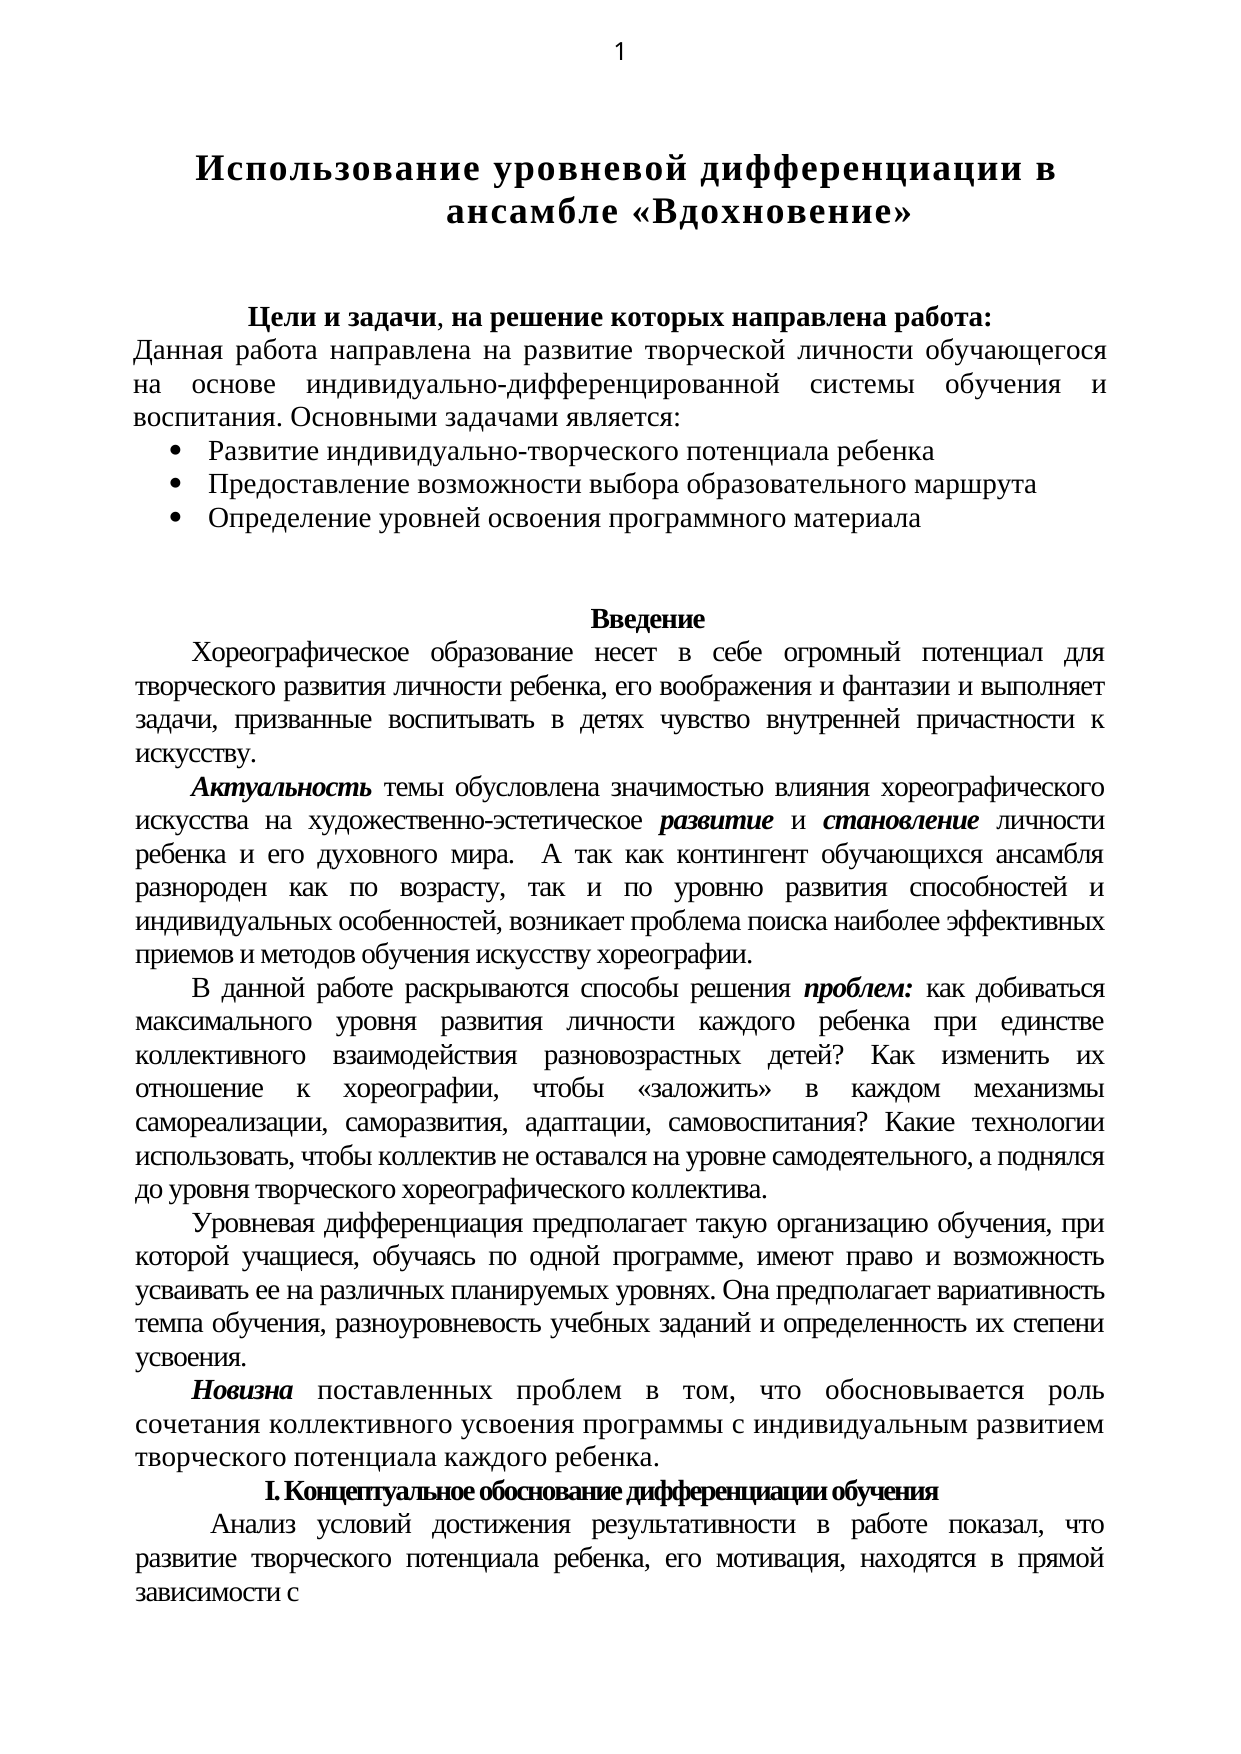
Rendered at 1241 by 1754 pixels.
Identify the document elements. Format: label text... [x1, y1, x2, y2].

text I. Концептуальное обоснование дифференциации обучения [264, 1473, 1108, 1507]
text Новизна поставленных проблем в том, что обосновывается роль сочетания коллективного усвоения программы с индивидуальным развитием творческого потенциала каждого ребенка. [135, 1372, 1106, 1473]
list Определение уровней освоения программного материала [170, 500, 1108, 534]
text Хореографическое образование несет в себе огромный потенциал для творческого развития личности ребенка, его воображения и фантазии и выполняет задачи, призванные воспитывать в детях чувство внутренней причастности к искусству. [135, 634, 1106, 769]
list Развитие индивидуально-творческого потенциала ребенка [170, 433, 1108, 467]
text Уровневая дифференциация предполагает такую организацию обучения, при которой учащиеся, обучаясь по одной программе, имеют право и возможность усваивать ее на различных планируемых уровнях. Она предполагает вариативность темпа обучения, разноуровневость учебных заданий и определенность их степени усвоения. [135, 1205, 1106, 1372]
text В данной работе раскрываются способы решения проблем: как добиваться максимального уровня развития личности каждого ребенка при единстве коллективного взаимодействия разновозрастных детей? Как изменить их отношение к хореографии, чтобы «заложить» в каждом механизмы самореализации, саморазвития, адаптации, самовоспитания? Какие технологии использовать, чтобы коллектив не оставался на уровне самодеятельного, а поднялся до уровня творческого хореографического коллектива. [135, 970, 1106, 1205]
text Использование уровневой дифференциации в ансамбле «Вдохновение» [133, 145, 1108, 232]
text Данная работа направлена на развитие творческой личности обучающегося на основе индивидуально-дифференцированной системы обучения и воспитания. Основными задачами является: [133, 332, 1108, 433]
text Цели и задачи, на решение которых направлена работа: [133, 299, 1108, 332]
list Предоставление возможности выбора образовательного маршрута [170, 467, 1108, 500]
text Анализ условий достижения результативности в работе показал, что развитие творческого потенциала ребенка, его мотивация, находятся в прямой зависимости с [135, 1507, 1106, 1607]
text Актуальность темы обусловлена значимостью влияния хореографического искусства на художественно-эстетическое развитие и становление личности ребенка и его духовного мира. А так как контингент обучающихся ансамбля разнороден как по возрасту, так и по уровню развития способностей и индивидуальных особенностей, возникает проблема поиска наиболее эффективных приемов и методов обучения искусству хореографии. [135, 769, 1106, 970]
text Введение [135, 601, 1106, 634]
